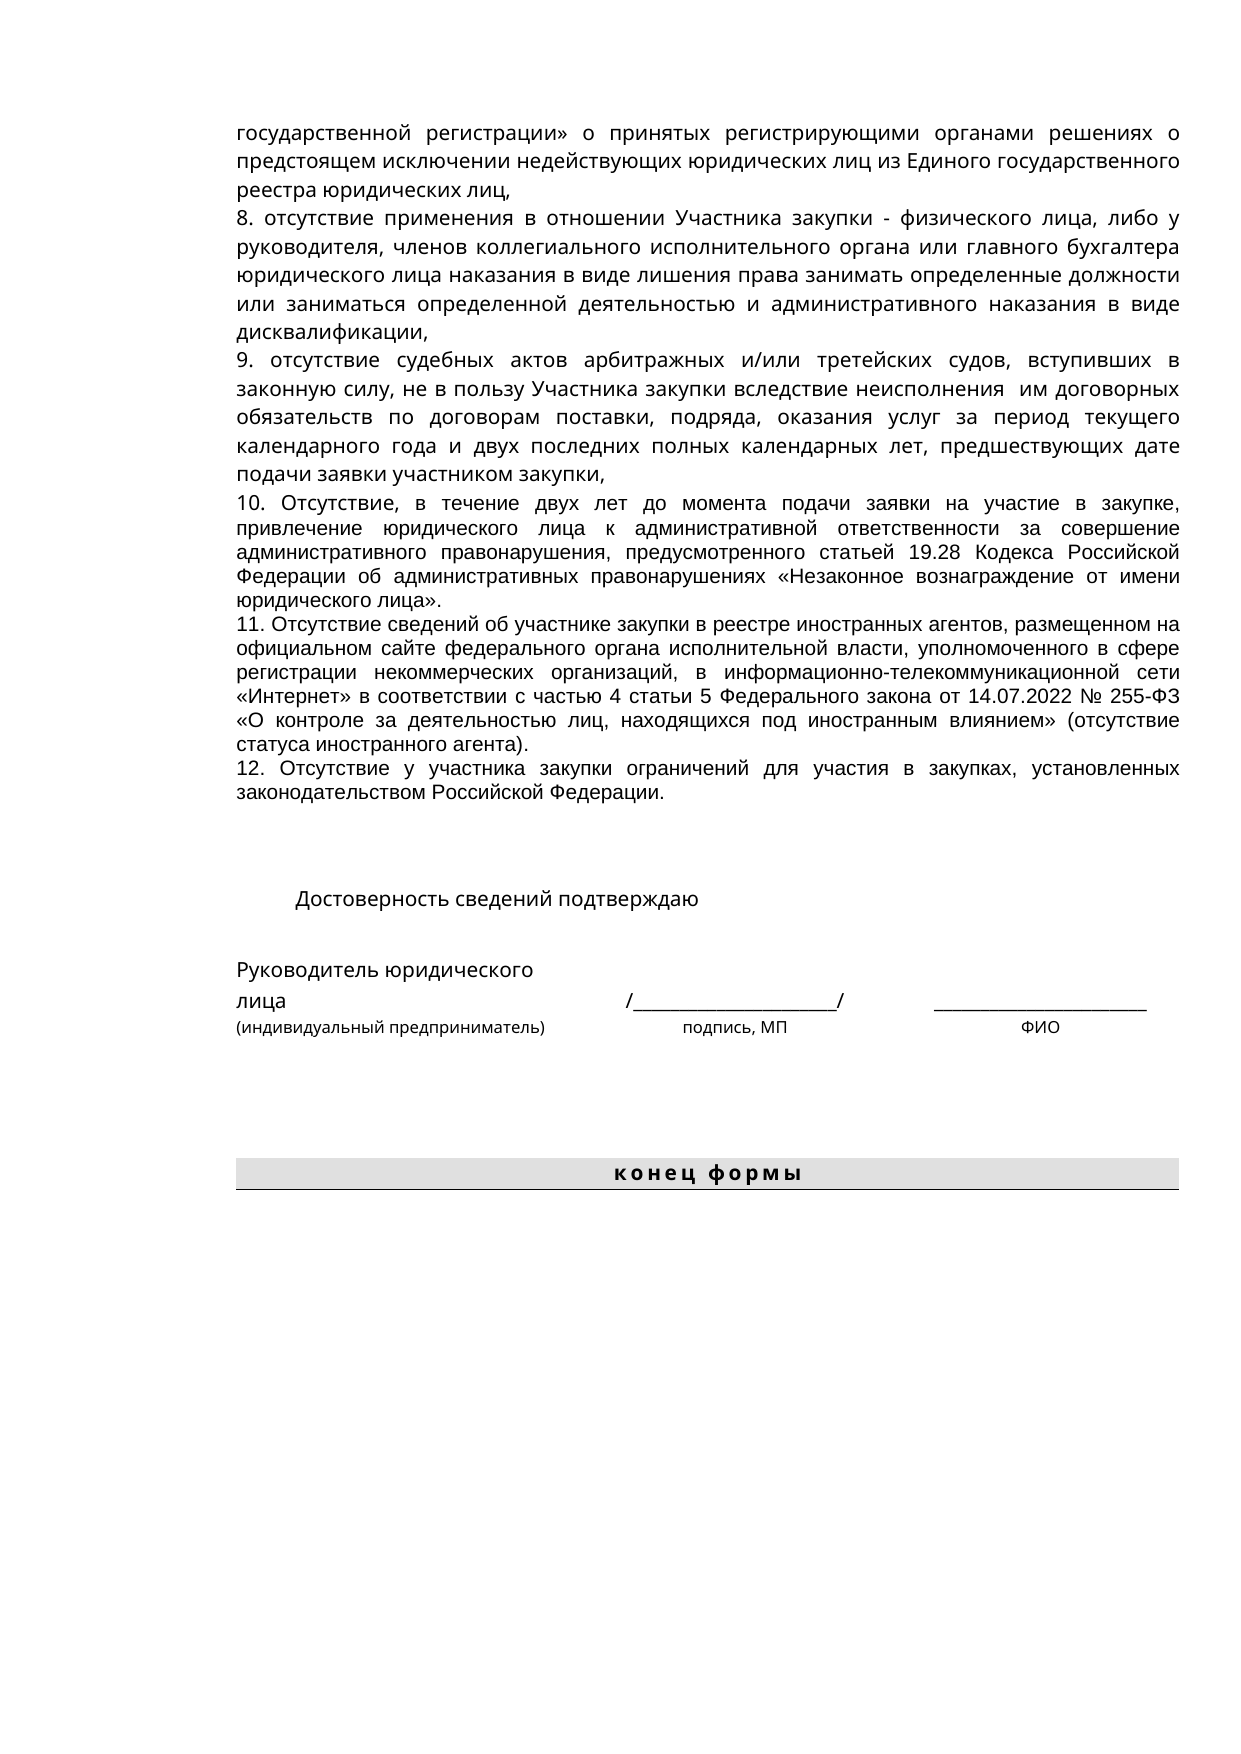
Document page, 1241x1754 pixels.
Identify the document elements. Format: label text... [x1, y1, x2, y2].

table_header _______________________ [888, 956, 1192, 1016]
text 9. отсутствие судебных актов арбитражных и/или третейских судов, вступивших в законную силу, не в пользу Участника закупки вследствие неисполнения им договорных обязательств по договорам поставки, подряда, оказания услуг за период текущего календарного года и двух последних полных календарных лет, предшествующих дате подачи заявки участником закупки, [236, 346, 1181, 488]
table_cell (индивидуальный предприниматель) [225, 1016, 581, 1039]
text 12. Отсутствие у участника закупки ограничений для участия в закупках, установленных законодательством Российской Федерации. [236, 756, 1181, 804]
table_cell ФИО [888, 1016, 1192, 1039]
text 8. отсутствие применения в отношении Участника закупки - физического лица, либо у руководителя, членов коллегиального исполнительного органа или главного бухгалтера юридического лица наказания в виде лишения права занимать определенные должности или заниматься определенной деятельностью и административного наказания в виде дисквалификации, [236, 203, 1181, 346]
table_header /______________________/ [581, 956, 888, 1016]
text 11. Отсутствие сведений об участнике закупки в реестре иностранных агентов, размещенном на официальном сайте федерального органа исполнительной власти, уполномоченного в сфере регистрации некоммерческих организаций, в информационно-телекоммуникационной сети «Интернет» в соответствии с частью 4 статьи 5 Федерального закона от 14.07.2022 № 255-ФЗ «О контроле за деятельностью лиц, находящихся под иностранным влиянием» (отсутствие статуса иностранного агента). [236, 612, 1181, 756]
text конец формы [236, 1158, 1179, 1189]
table_cell подпись, МП [581, 1016, 888, 1039]
text Достоверность сведений подтверждаю [236, 884, 1181, 913]
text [236, 118, 1181, 203]
text 10. Отсутствие, в течение двух лет до момента подачи заявки на участие в закупке, привлечение юридического лица к административной ответственности за совершение административного правонарушения, предусмотренного статьей 19.28 Кодекса Российской Федерации об административных правонарушениях «Незаконное вознаграждение от имени юридического лица». [236, 488, 1181, 612]
table_header Руководитель юридического лица [225, 956, 581, 1016]
